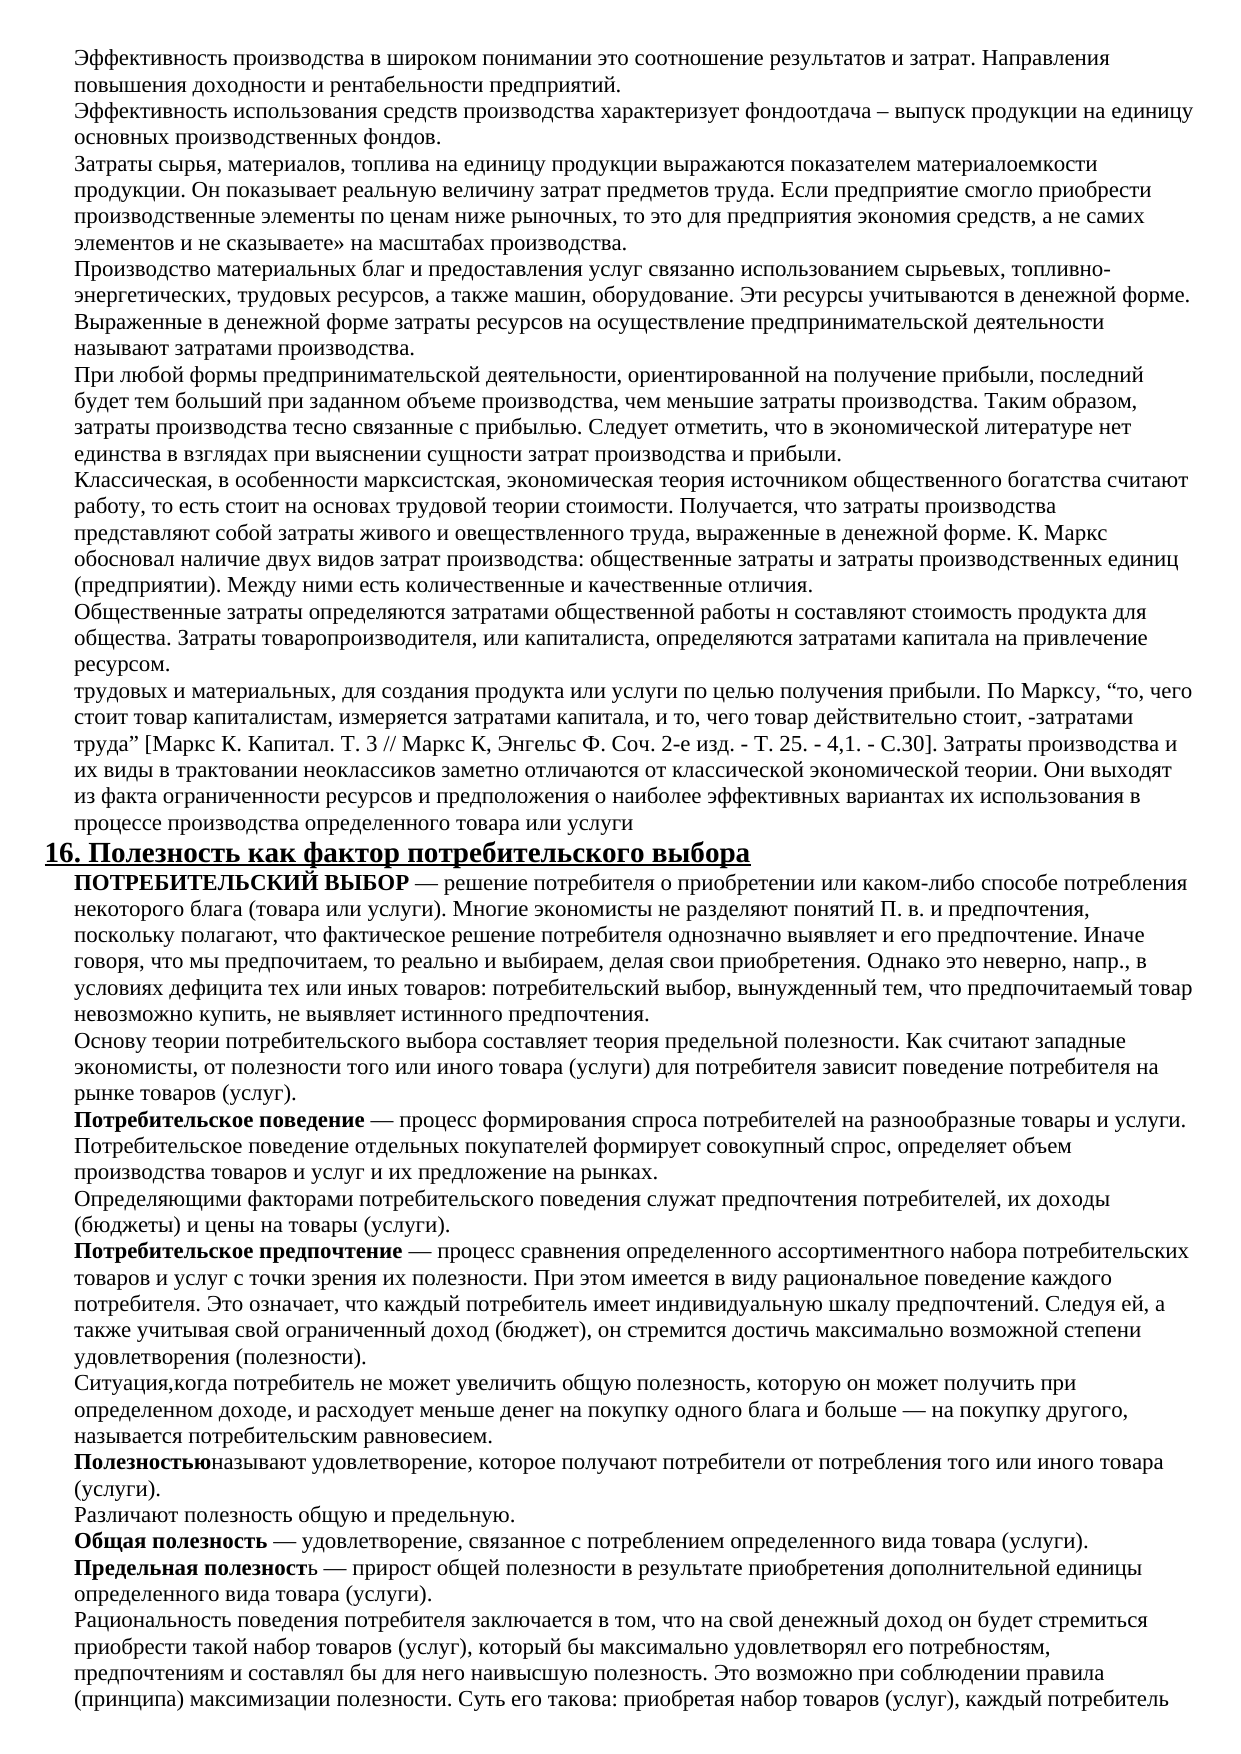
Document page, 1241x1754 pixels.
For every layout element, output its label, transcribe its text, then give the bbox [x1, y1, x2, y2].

text Определяющими факторами потребительского поведения служат предпочтения потребителей, их доходы (бюджеты) и цены на товары (услуги). [74, 1185, 1196, 1237]
text Потребительское поведение — процесс формирования спроса потребителей на разнообразные товары и услуги. Потребительское поведение отдельных покупателей формирует совокупный спрос, определяет объем производства товаров и услуг и их предложение на рынках. [74, 1106, 1196, 1185]
text Общая полезность — удовлетворение, связанное с потреблением определенного вида товара (услуги). [74, 1527, 1196, 1554]
text 16. Полезность как фактор потребительского выбора [44, 835, 1196, 868]
text Предельная полезность — прирост общей полезности в результате приобретения дополнительной единицы определенного вида товара (услуги). [74, 1554, 1196, 1606]
text ПОТРЕБИТЕЛЬСКИЙ ВЫБОР — решение потребителя о приобретении или каком-либо способе потребления некоторого блага (товара или услуги). Многие экономисты не разделяют понятий П. в. и предпочтения, поскольку полагают, что фактическое решение потребителя однозначно выявляет и его предпочтение. Иначе говоря, что мы предпочитаем, то реально и выбираем, делая свои приобретения. Однако это неверно, напр., в условиях дефицита тех или иных товаров: потребительский выбор, вынужденный тем, что предпочитаемый товар невозможно купить, не выявляет истинного предпочтения. [74, 868, 1196, 1027]
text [74, 1606, 1196, 1712]
text Ситуация,когда потребитель не может увеличить общую полезность, которую он может получить при определенном доходе, и расходует меньше денег на покупку одного блага и больше — на покупку другого, называется потребительским равновесием. [74, 1369, 1196, 1448]
text Эффективность производства в широком понимании это соотношение результатов и затрат. Направления повышения доходности и рентабельности предприятий. Эффективность использования средств производства характеризует фондоотдача – выпуск продукции на единицу основных производственных фондов. Затраты сырья, материалов, топлива на единицу продукции выражаются показателем материалоемкости продукции. Он показывает реальную величину затрат предметов труда. Если предприятие смогло приобрести производственные элементы по ценам ниже рыночных, то это для предприятия экономия средств, а не самих элементов и не сказываете» на масштабах производства. Производство материальных благ и предоставления услуг связанно использованием сырьевых, топливно-энергетических, трудовых ресурсов, а также машин, оборудование. Эти ресурсы учитываются в денежной форме. Выраженные в денежной форме затраты ресурсов на осуществление предпринимательской деятельности называют затратами производства. При любой формы предпринимательской деятельности, ориентированной на получение прибыли, последний будет тем больший при заданном объеме производства, чем меньшие затраты производства. Таким образом, затраты производства тесно связанные с прибылью. Следует отметить, что в экономической литературе нет единства в взглядах при выяснении сущности затрат производства и прибыли. Классическая, в особенности марксистская, экономическая теория источником общественного богатства считают работу, то есть стоит на основах трудовой теории стоимости. Получается, что затраты производства представляют собой затраты живого и овеществленного труда, выраженные в денежной форме. К. Маркс обосновал наличие двух видов затрат производства: общественные затраты и затраты производственных единиц (предприятии). Между ними есть количественные и качественные отличия. Общественные затраты определяются затратами общественной работы н составляют стоимость продукта для общества. Затраты товаропроизводителя, или капиталиста, определяются затратами капитала на привлечение ресурсом. трудовых и материальных, для создания продукта или услуги по целью получения прибыли. По Марксу, “то, чего стоит товар капиталистам, измеряется затратами капитала, и то, чего товар действительно стоит, -затратами труда” [Маркс К. Капитал. Т. 3 // Маркс К, Энгельс Ф. Соч. 2-е изд. - Т. 25. - 4,1. - С.30]. Затраты производства и их виды в трактовании неоклассиков заметно отличаются от классической экономической теории. Они выходят из факта ограниченности ресурсов и предположения о наиболее эффективных вариантах их использования в процессе производства определенного товара или услуги [74, 44, 1196, 835]
text Основу теории потребительского выбора составляет теория предельной полезности. Как считают западные экономисты, от полезности того или иного товара (услуги) для потребителя зависит поведение потребителя на рынке товаров (услуг). [74, 1027, 1196, 1106]
text Потребительское предпочтение — процесс сравнения определенного ассортиментного набора потребительских товаров и услуг с точки зрения их полезности. При этом имеется в виду рациональное поведение каждого потребителя. Это означает, что каждый потребитель имеет индивидуальную шкалу предпочтений. Следуя ей, а также учитывая свой ограниченный доход (бюджет), он стремится достичь максимально возможной степени удовлетворения (полезности). [74, 1237, 1196, 1369]
text Полезностьюназывают удовлетворение, которое получают потребители от потребления того или иного товара (услуги). [74, 1448, 1196, 1501]
text Различают полезность общую и предельную. [74, 1501, 1196, 1527]
